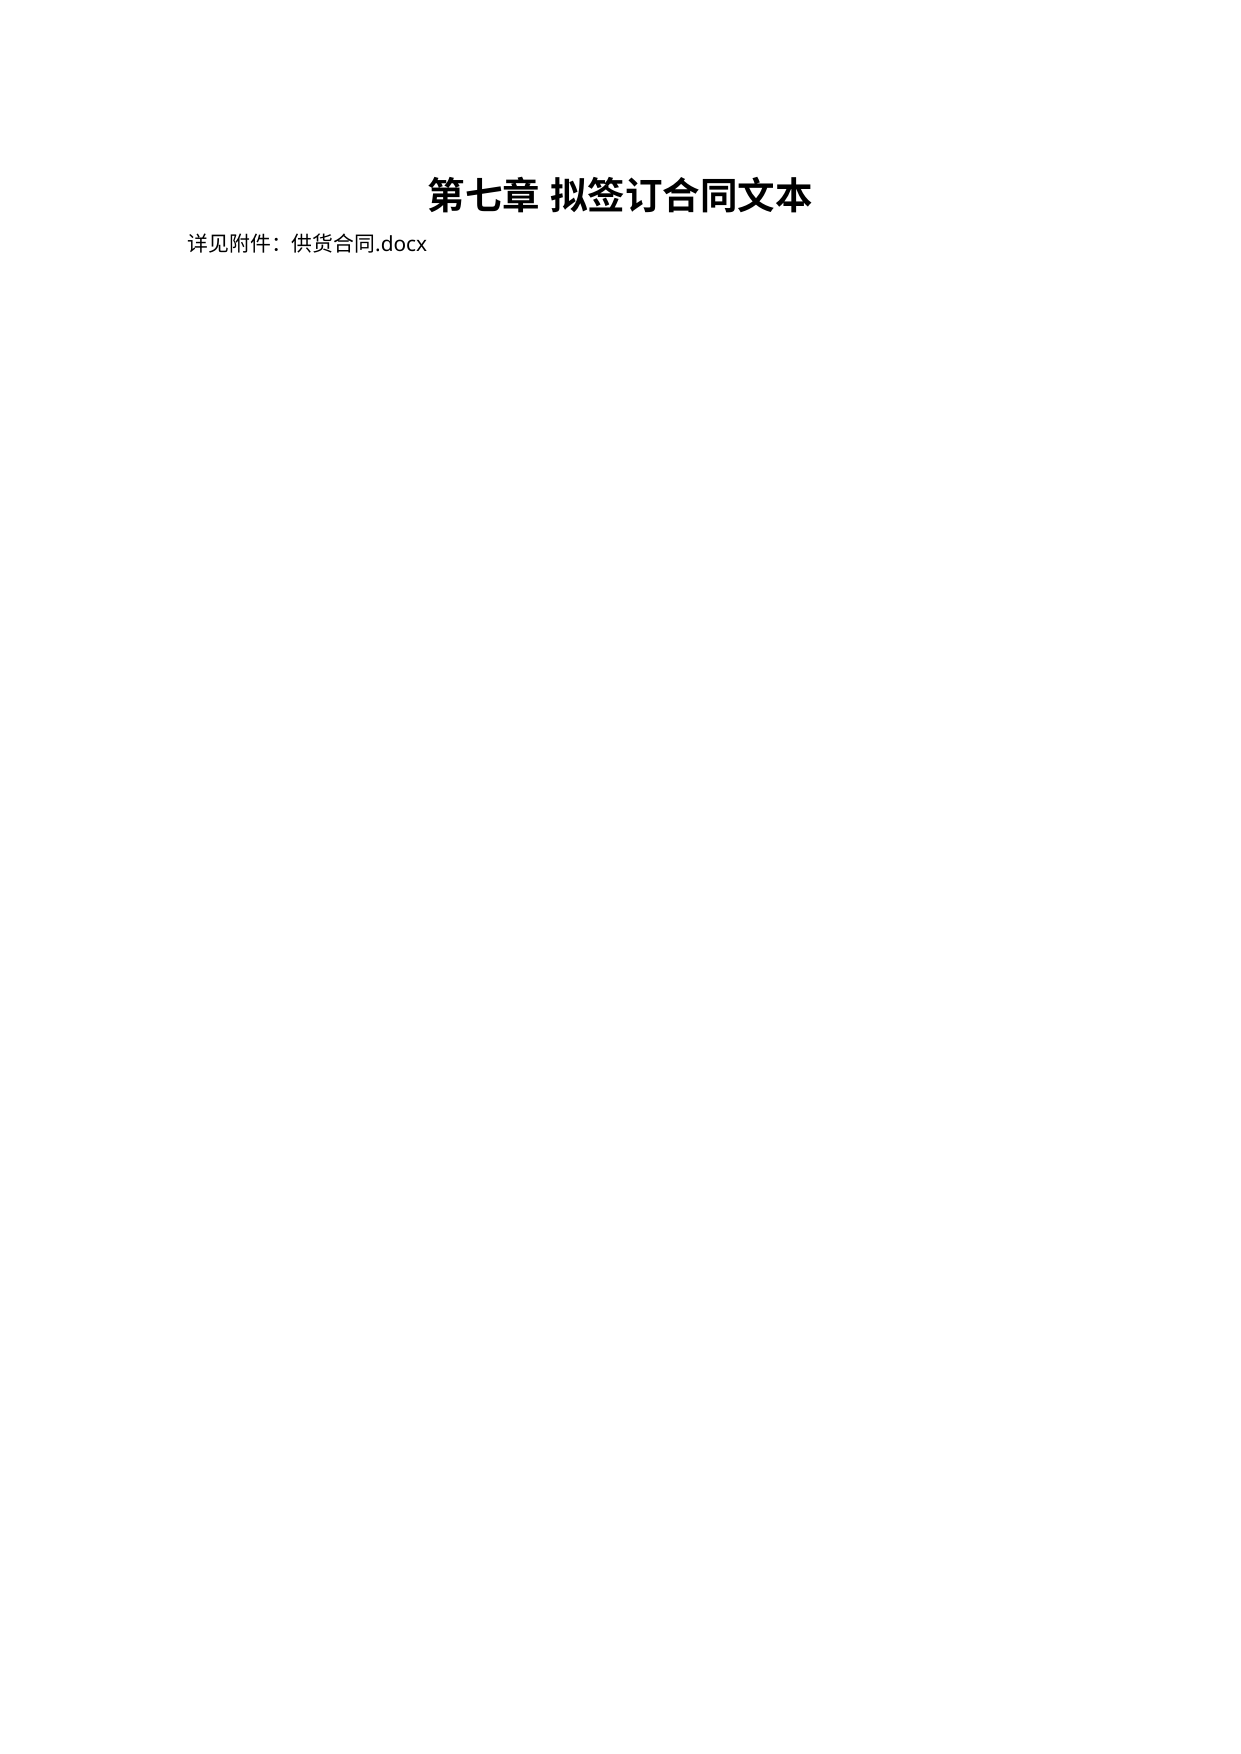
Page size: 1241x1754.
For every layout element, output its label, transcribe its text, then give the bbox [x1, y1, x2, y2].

text 详见附件：供货合同.docx [187, 227, 1053, 259]
text 第七章 拟签订合同文本 [187, 162, 1053, 227]
